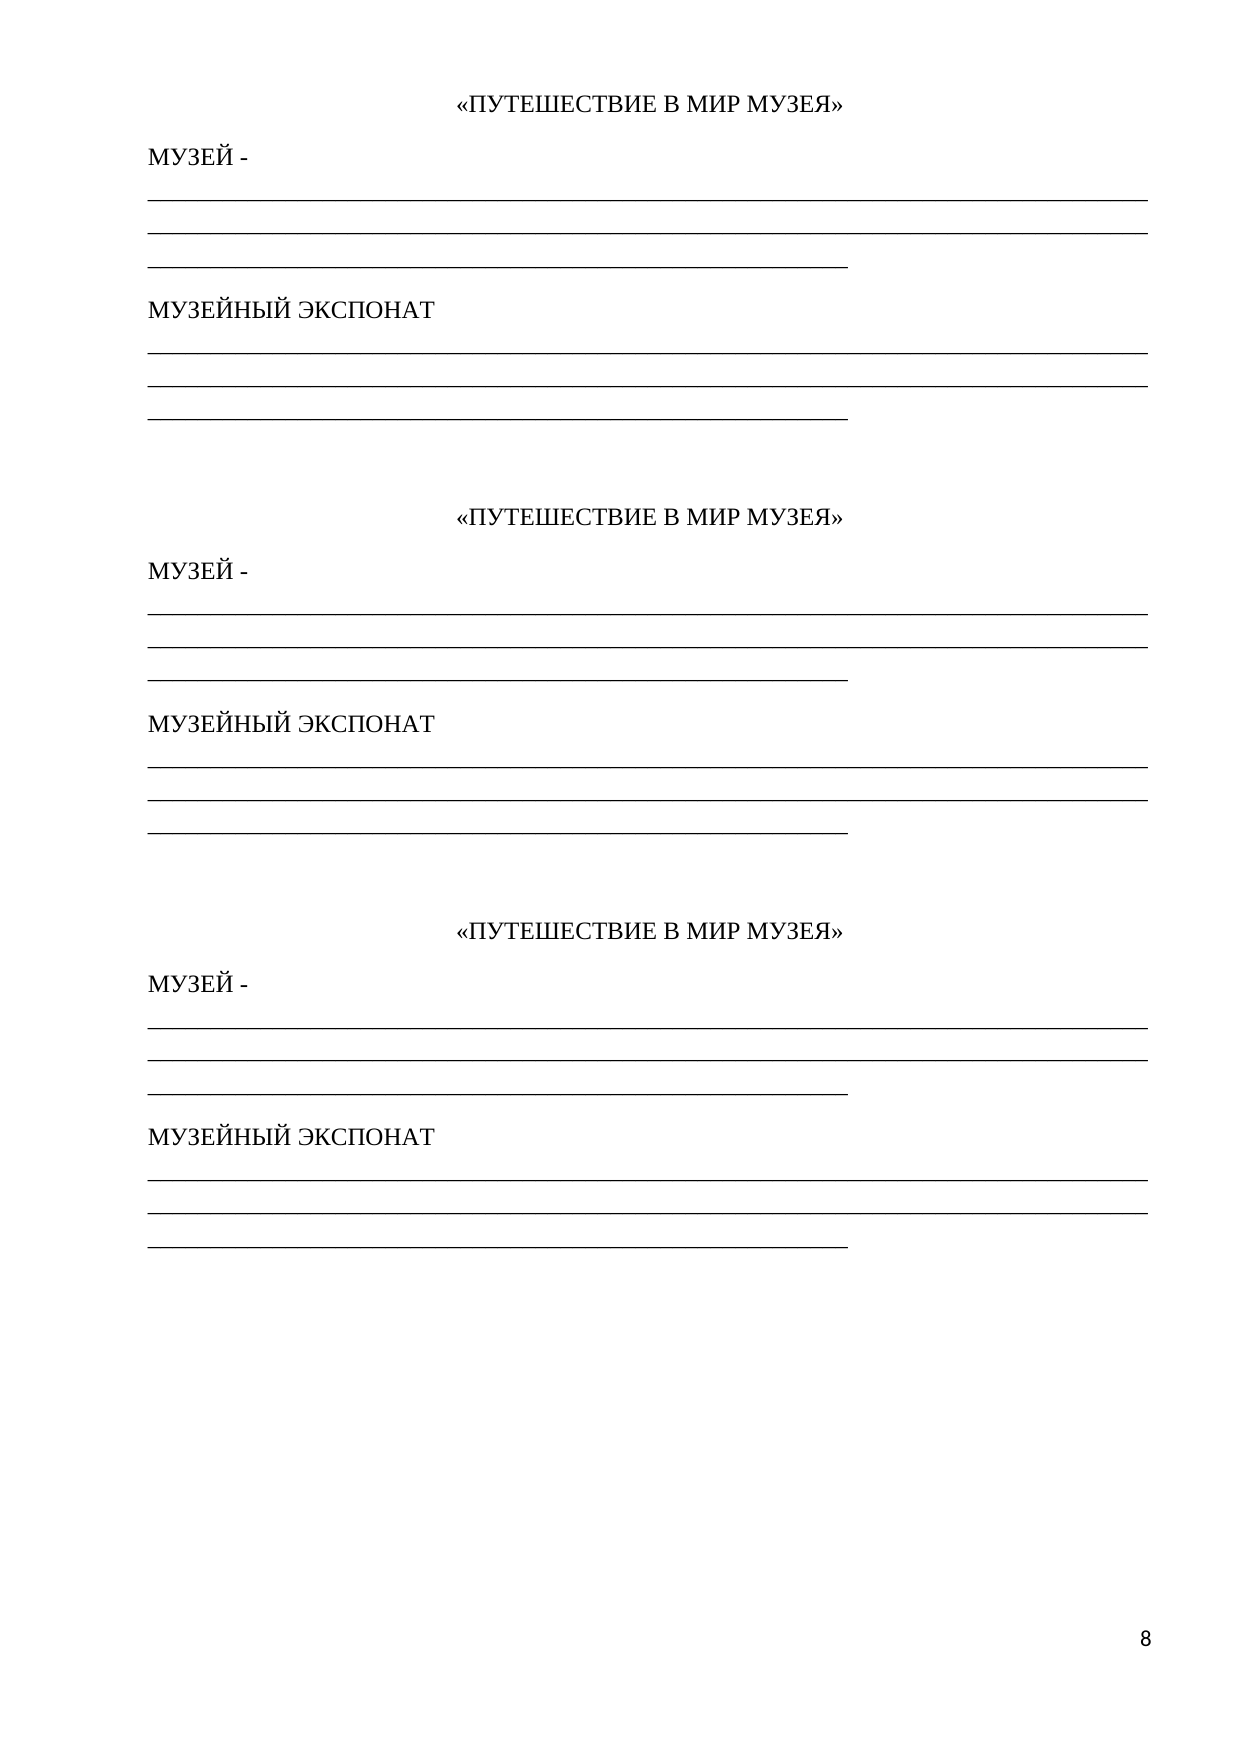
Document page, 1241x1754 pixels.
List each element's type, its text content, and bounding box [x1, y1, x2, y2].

text МУЗЕЙ - ________________________________________________________________________________________________________________________________________________________________________________________________________________________ [148, 556, 1152, 684]
text «ПУТЕШЕСТВИЕ В МИР МУЗЕЯ» [148, 502, 1152, 531]
text МУЗЕЙНЫЙ ЭКСПОНАТ ________________________________________________________________________________________________________________________________________________________________________________________________________________________ [148, 295, 1152, 423]
text МУЗЕЙ - ________________________________________________________________________________________________________________________________________________________________________________________________________________________ [148, 142, 1152, 270]
text «ПУТЕШЕСТВИЕ В МИР МУЗЕЯ» [148, 89, 1152, 117]
text «ПУТЕШЕСТВИЕ В МИР МУЗЕЯ» [148, 916, 1152, 944]
text МУЗЕЙНЫЙ ЭКСПОНАТ ________________________________________________________________________________________________________________________________________________________________________________________________________________________ [148, 709, 1152, 837]
text МУЗЕЙ - ________________________________________________________________________________________________________________________________________________________________________________________________________________________ [148, 969, 1152, 1097]
text МУЗЕЙНЫЙ ЭКСПОНАТ ________________________________________________________________________________________________________________________________________________________________________________________________________________________ [148, 1122, 1152, 1250]
